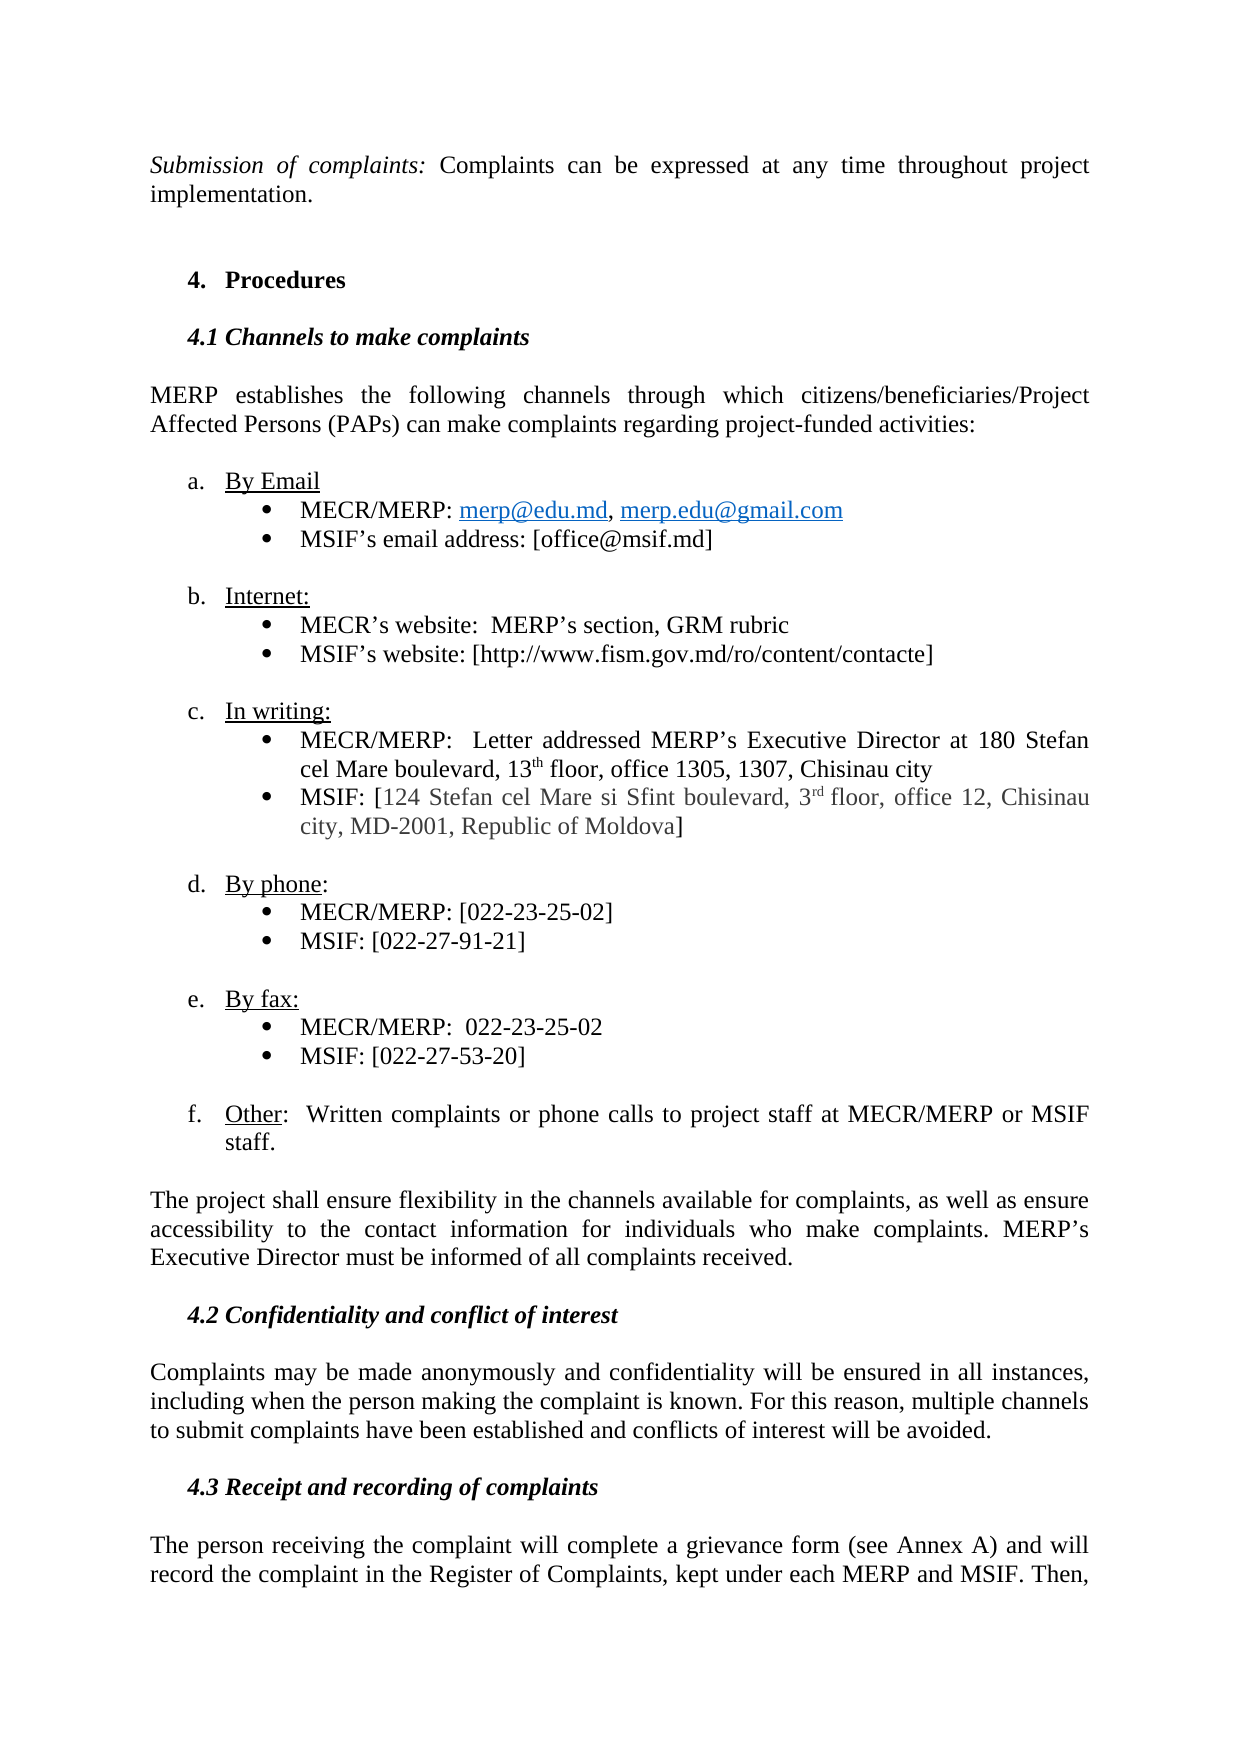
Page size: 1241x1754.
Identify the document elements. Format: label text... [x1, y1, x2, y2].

list Other: Written complaints or phone calls to project staff at MECR/MERP or MSIF staff. [187, 1099, 1090, 1156]
list MECR/MERP: [022-23-25-02] [262, 897, 1090, 926]
text MERP establishes the following channels through which citizens/beneficiaries/Project Affected Persons (PAPs) can make complaints regarding project-funded activities: [150, 380, 1090, 437]
list MSIF: [022-27-53-20] [262, 1041, 1090, 1070]
list By Email [187, 466, 1090, 495]
list Submission of complaints: Complaints can be expressed at any time throughout project implementation. [150, 150, 1090, 207]
list Internet: [187, 581, 1090, 610]
text The project shall ensure flexibility in the channels available for complaints, as well as ensure accessibility to the contact information for individuals who make complaints. MERP’s Executive Director must be informed of all complaints received. [150, 1185, 1090, 1271]
list By fax: [187, 984, 1090, 1012]
list Channels to make complaints [187, 322, 1090, 351]
list In writing: [187, 696, 1090, 725]
list MECR/MERP: merp@edu.md, merp.edu@gmail.com [262, 495, 1090, 524]
list Receipt and recording of complaints [187, 1472, 1090, 1501]
text Complaints may be made anonymously and confidentiality will be ensured in all instances, including when the person making the complaint is known. For this reason, multiple channels to submit complaints have been established and conflicts of interest will be avoided. [150, 1357, 1090, 1444]
list MSIF: [124 Stefan cel Mare si Sfint boulevard, 3rd floor, office 12, Chisinau city, MD-2001, Republic of Moldova] [262, 782, 1090, 840]
list MECR/MERP: 022-23-25-02 [262, 1012, 1090, 1041]
list MECR’s website: MERP’s section, GRM rubric [262, 610, 1090, 639]
list By phone: [187, 869, 1090, 897]
list MSIF’s website: [http://www.fism.gov.md/ro/content/contacte] [262, 639, 1090, 667]
list MSIF’s email address: [office@msif.md] [262, 524, 1090, 552]
list Confidentiality and conflict of interest [187, 1300, 1090, 1329]
list Procedures [187, 265, 1090, 294]
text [150, 1530, 1090, 1587]
list MSIF: [022-27-91-21] [262, 926, 1090, 955]
list MECR/MERP: Letter addressed MERP’s Executive Director at 180 Stefan cel Mare boulevard, 13th floor, office 1305, 1307, Chisinau city [262, 725, 1090, 782]
